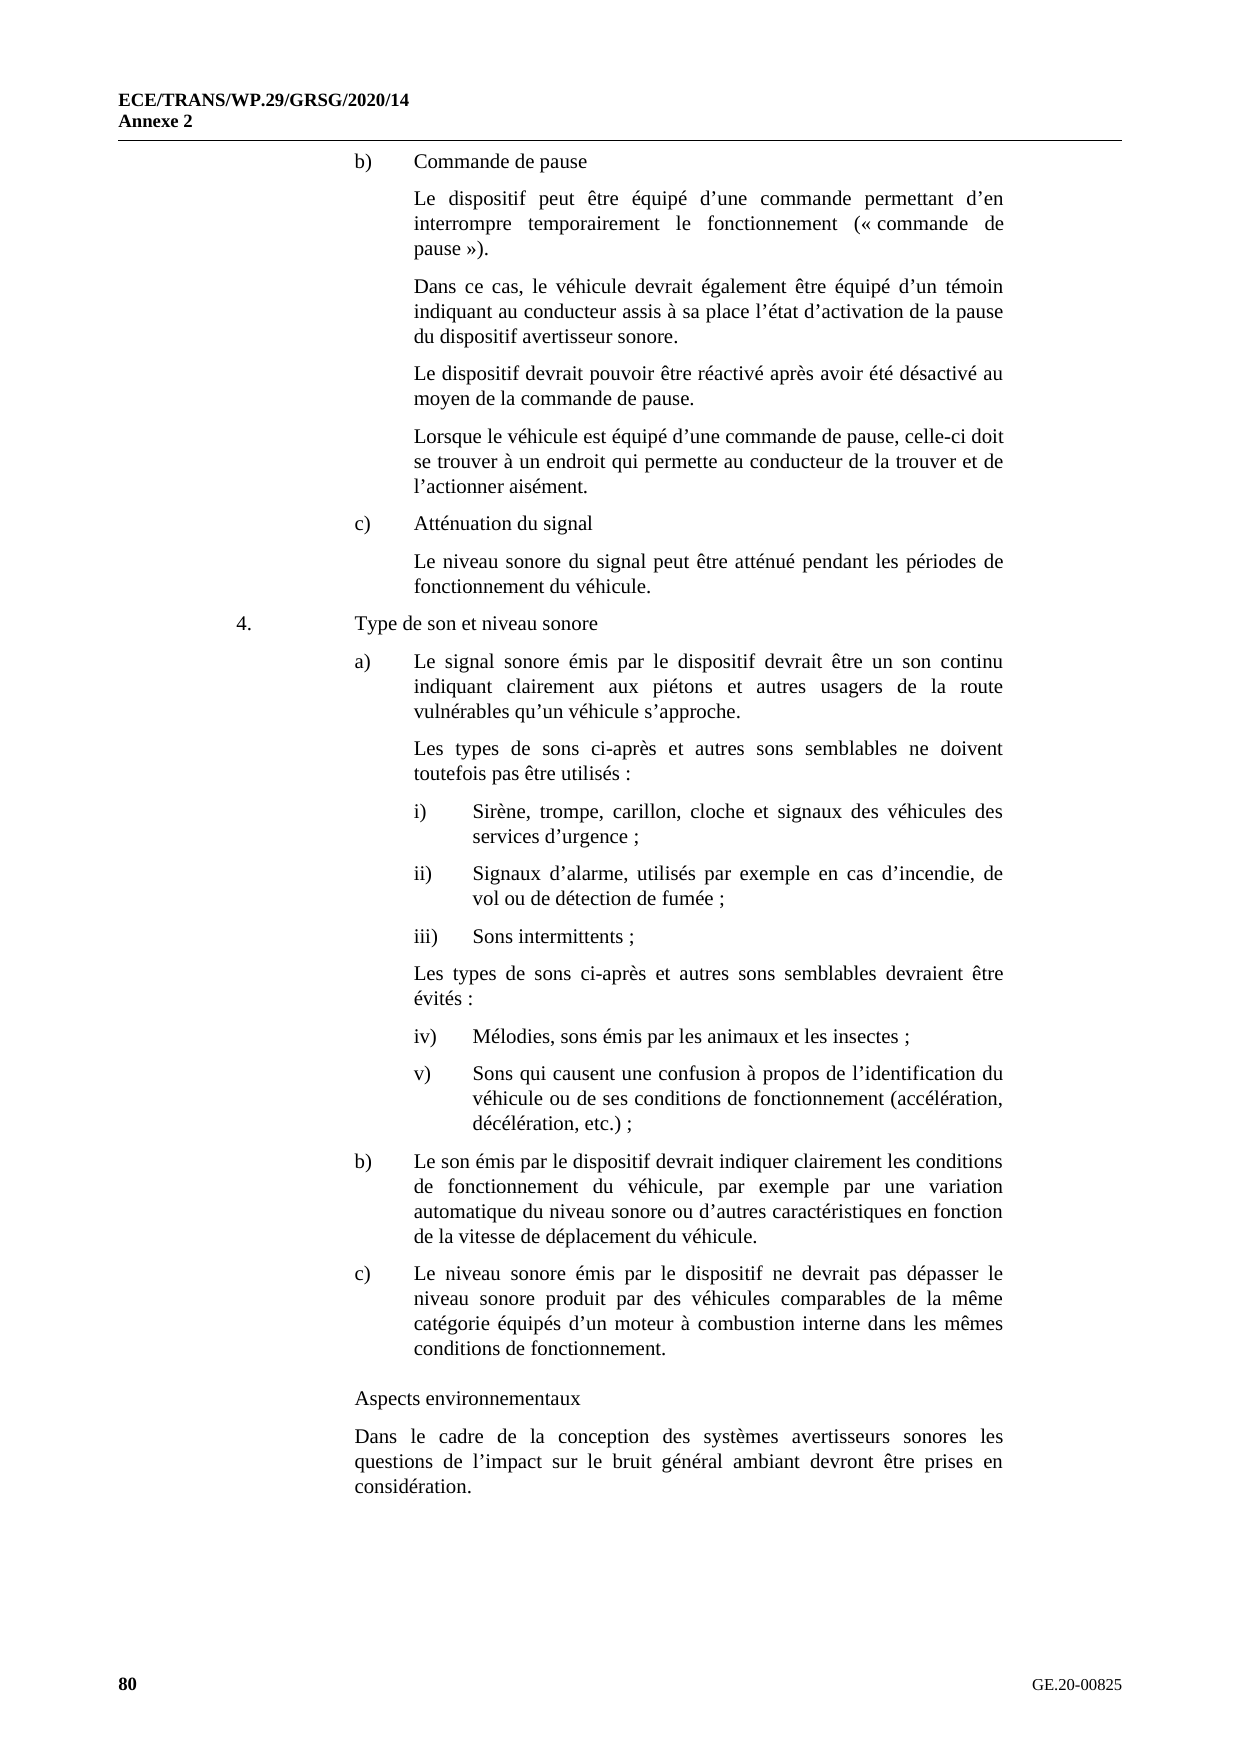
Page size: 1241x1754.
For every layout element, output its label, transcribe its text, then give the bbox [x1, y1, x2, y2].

text b) Le son émis par le dispositif devrait indiquer clairement les conditions de fonctionnement du véhicule, par exemple par une variation automatique du niveau sonore ou d’autres caractéristiques en fonction de la vitesse de déplacement du véhicule. [354, 1148, 1004, 1248]
text v) Sons qui causent une confusion à propos de l’identification du véhicule ou de ses conditions de fonctionnement (accélération, décélération, etc.) ; [413, 1060, 1004, 1135]
text ii) Signaux d’alarme, utilisés par exemple en cas d’incendie, de vol ou de détection de fumée ; [413, 860, 1004, 910]
text Lorsque le véhicule est équipé d’une commande de pause, celle-ci doit se trouver à un endroit qui permette au conducteur de la trouver et de l’actionner aisément. [413, 423, 1004, 498]
text iii) Sons intermittents ; [413, 923, 1004, 948]
text iv) Mélodies, sons émis par les animaux et les insectes ; [413, 1023, 1004, 1048]
text Le dispositif devrait pouvoir être réactivé après avoir été désactivé au moyen de la commande de pause. [413, 360, 1004, 410]
text 4. Type de son et niveau sonore [236, 610, 1004, 635]
text Le dispositif peut être équipé d’une commande permettant d’en interrompre temporairement le fonctionnement (« commande de pause »). [413, 185, 1004, 260]
text c) Atténuation du signal [354, 510, 1004, 535]
text c) Le niveau sonore émis par le dispositif ne devrait pas dépasser le niveau sonore produit par des véhicules comparables de la même catégorie équipés d’un moteur à combustion interne dans les mêmes conditions de fonctionnement. [354, 1260, 1004, 1360]
text i) Sirène, trompe, carillon, cloche et signaux des véhicules des services d’urgence ; [413, 798, 1004, 848]
text Les types de sons ci-après et autres sons semblables devraient être évités : [413, 960, 1004, 1010]
text Aspects environnementaux [354, 1385, 1004, 1410]
text Dans ce cas, le véhicule devrait également être équipé d’un témoin indiquant au conducteur assis à sa place l’état d’activation de la pause du dispositif avertisseur sonore. [413, 273, 1004, 348]
text b) Commande de pause [354, 148, 1004, 173]
text Le niveau sonore du signal peut être atténué pendant les périodes de fonctionnement du véhicule. [413, 548, 1004, 598]
text Dans le cadre de la conception des systèmes avertisseurs sonores les questions de l’impact sur le bruit général ambiant devront être prises en considération. [354, 1423, 1004, 1498]
text Les types de sons ci-après et autres sons semblables ne doivent toutefois pas être utilisés : [413, 735, 1004, 785]
text a) Le signal sonore émis par le dispositif devrait être un son continu indiquant clairement aux piétons et autres usagers de la route vulnérables qu’un véhicule s’approche. [354, 648, 1004, 723]
